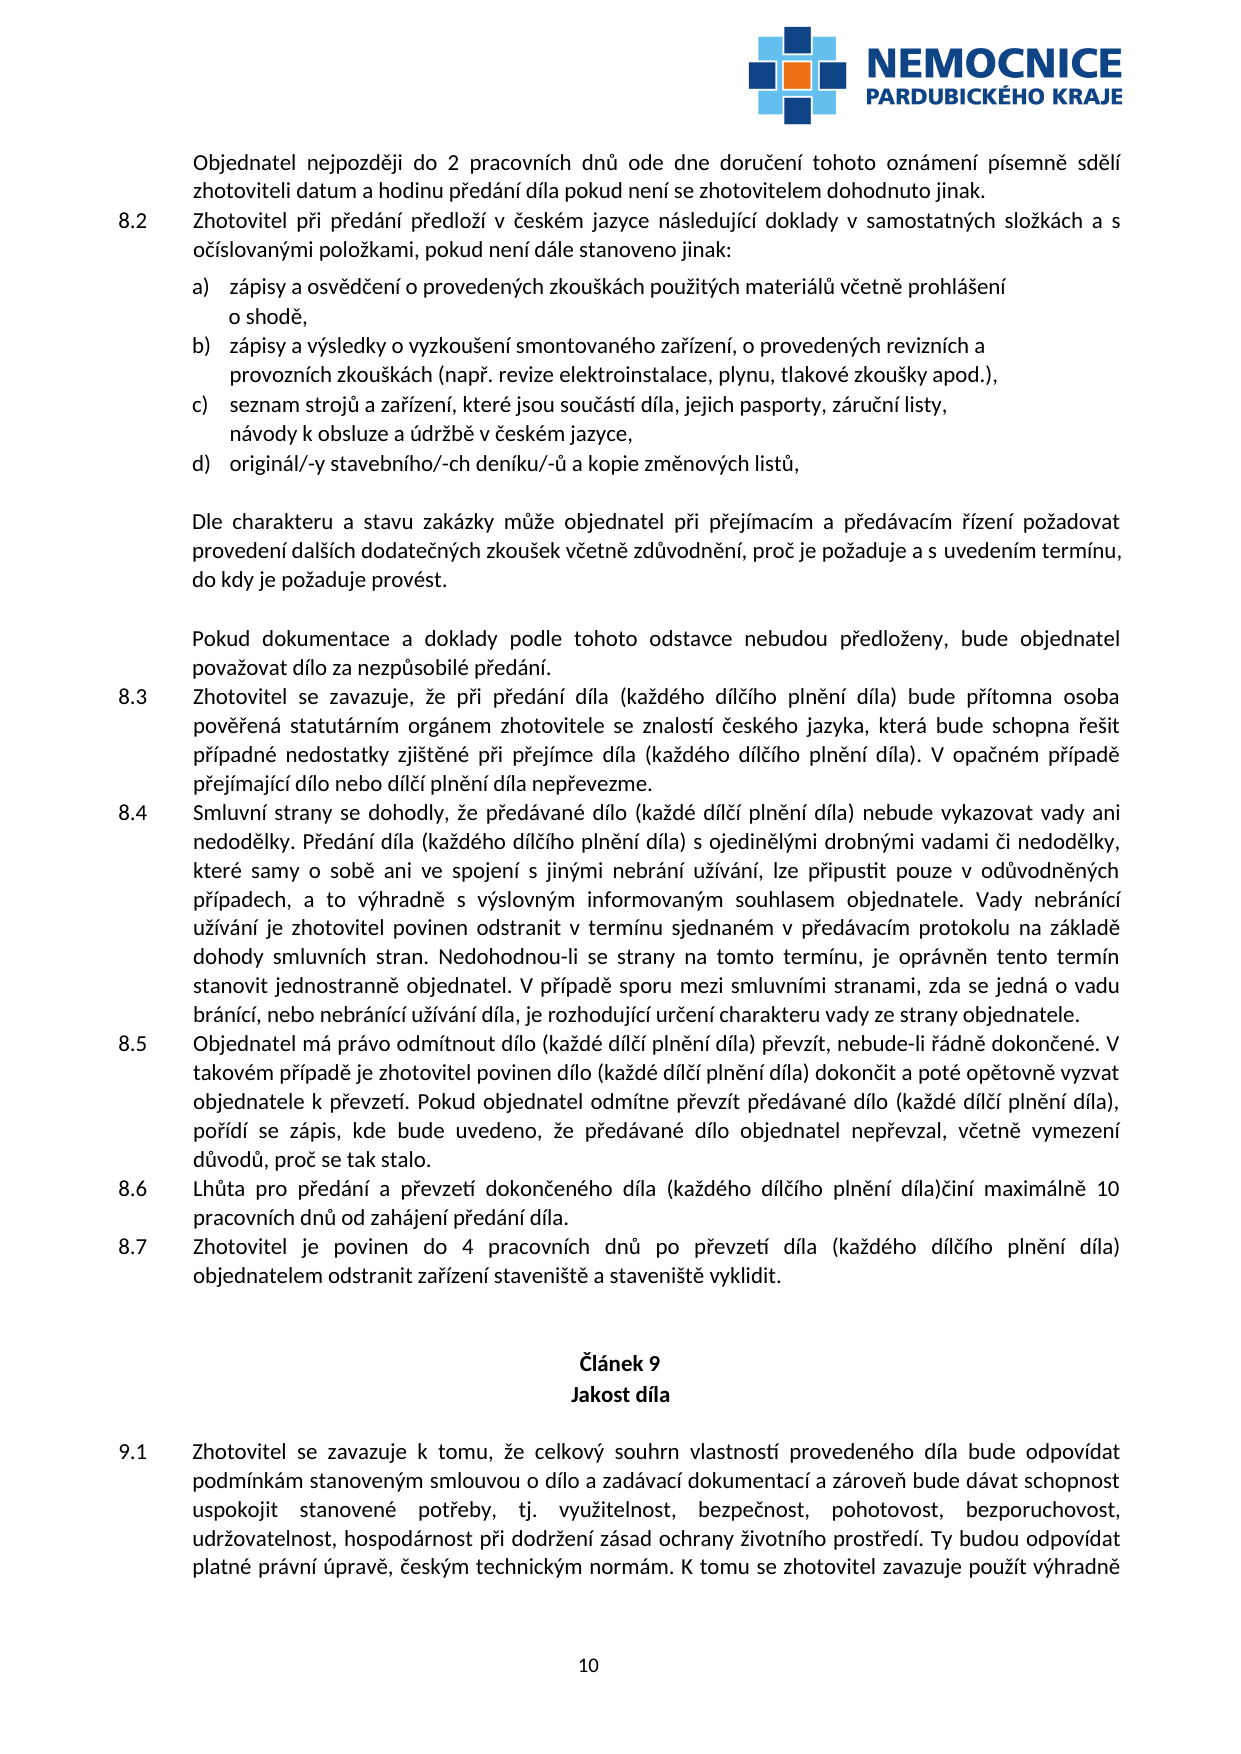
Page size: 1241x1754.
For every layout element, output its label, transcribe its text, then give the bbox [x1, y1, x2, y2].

picture [747, 25, 1123, 126]
text Článek 9 [155, 1349, 1084, 1377]
text 8.5 Objednatel má právo odmítnout dílo (každé dílčí plnění díla) převzít, nebude-li řádně dokončené. V takovém případě je zhotovitel povinen dílo (každé dílčí plnění díla) dokončit a poté opětovně vyzvat objednatele k převzetí. Pokud objednatel odmítne převzít předávané dílo (každé dílčí plnění díla), pořídí se zápis, kde bude uvedeno, že předávané dílo objednatel nepřevzal, včetně vymezení důvodů, proč se tak stalo. [118, 1029, 1122, 1173]
text 8.4 Smluvní strany se dohodly, že předávané dílo (každé dílčí plnění díla) nebude vykazovat vady ani nedodělky. Předání díla (každého dílčího plnění díla) s ojedinělými drobnými vadami či nedodělky, které samy o sobě ani ve spojení s jinými nebrání užívání, lze připustit pouze v odůvodněných případech, a to výhradně s výslovným informovaným souhlasem objednatele. Vady nebránící užívání je zhotovitel povinen odstranit v termínu sjednaném v předávacím protokolu na základě dohody smluvních stran. Nedohodnou-li se strany na tomto termínu, je oprávněn tento termín stanovit jednostranně objednatel. V případě sporu mezi smluvními stranami, zda se jedná o vadu bránící, nebo nebránící užívání díla, je rozhodující určení charakteru vady ze strany objednatele. [118, 798, 1122, 1028]
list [118, 1437, 1122, 1581]
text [118, 148, 1122, 204]
text Pokud dokumentace a doklady podle tohoto odstavce nebudou předloženy, bude objednatel považovat dílo za nezpůsobilé předání. [192, 624, 1122, 681]
list originál/-y stavebního/-ch deníku/-ů a kopie změnových listů, [192, 449, 1122, 477]
list seznam strojů a zařízení, které jsou součástí díla, jejich pasporty, záruční listy, [192, 390, 1122, 418]
list zápisy a výsledky o vyzkoušení smontovaného zařízení, o provedených revizních a [192, 331, 1122, 359]
text Jakost díla [118, 1380, 1123, 1408]
text 8.3 Zhotovitel se zavazuje, že při předání díla (každého dílčího plnění díla) bude přítomna osoba pověřená statutárním orgánem zhotovitele se znalostí českého jazyka, která bude schopna řešit případné nedostatky zjištěné při přejímce díla (každého dílčího plnění díla). V opačném případě přejímající dílo nebo dílčí plnění díla nepřevezme. [118, 682, 1122, 797]
text 8.2 Zhotovitel při předání předloží v českém jazyce následující doklady v samostatných složkách a s očíslovanými položkami, pokud není dále stanoveno jinak: [118, 206, 1122, 263]
list zápisy a osvědčení o provedených zkouškách použitých materiálů včetně prohlášení [192, 272, 1122, 301]
text 8.7 Zhotovitel je povinen do 4 pracovních dnů po převzetí díla (každého dílčího plnění díla) objednatelem odstranit zařízení staveniště a staveniště vyklidit. [118, 1232, 1122, 1289]
text 8.6 Lhůta pro předání a převzetí dokončeného díla (každého dílčího plnění díla)činí maximálně 10 pracovních dnů od zahájení předání díla. [118, 1174, 1122, 1231]
text o shodě, [228, 302, 1122, 330]
text návody k obsluze a údržbě v českém jazyce, [216, 419, 1122, 447]
text provozních zkouškách (např. revize elektroinstalace, plynu, tlakové zkoušky apod.), [216, 361, 1122, 389]
text Dle charakteru a stavu zakázky může objednatel při přejímacím a předávacím řízení požadovat provedení dalších dodatečných zkoušek včetně zdůvodnění, proč je požaduje a s uvedením termínu, do kdy je požaduje provést. [192, 507, 1122, 593]
